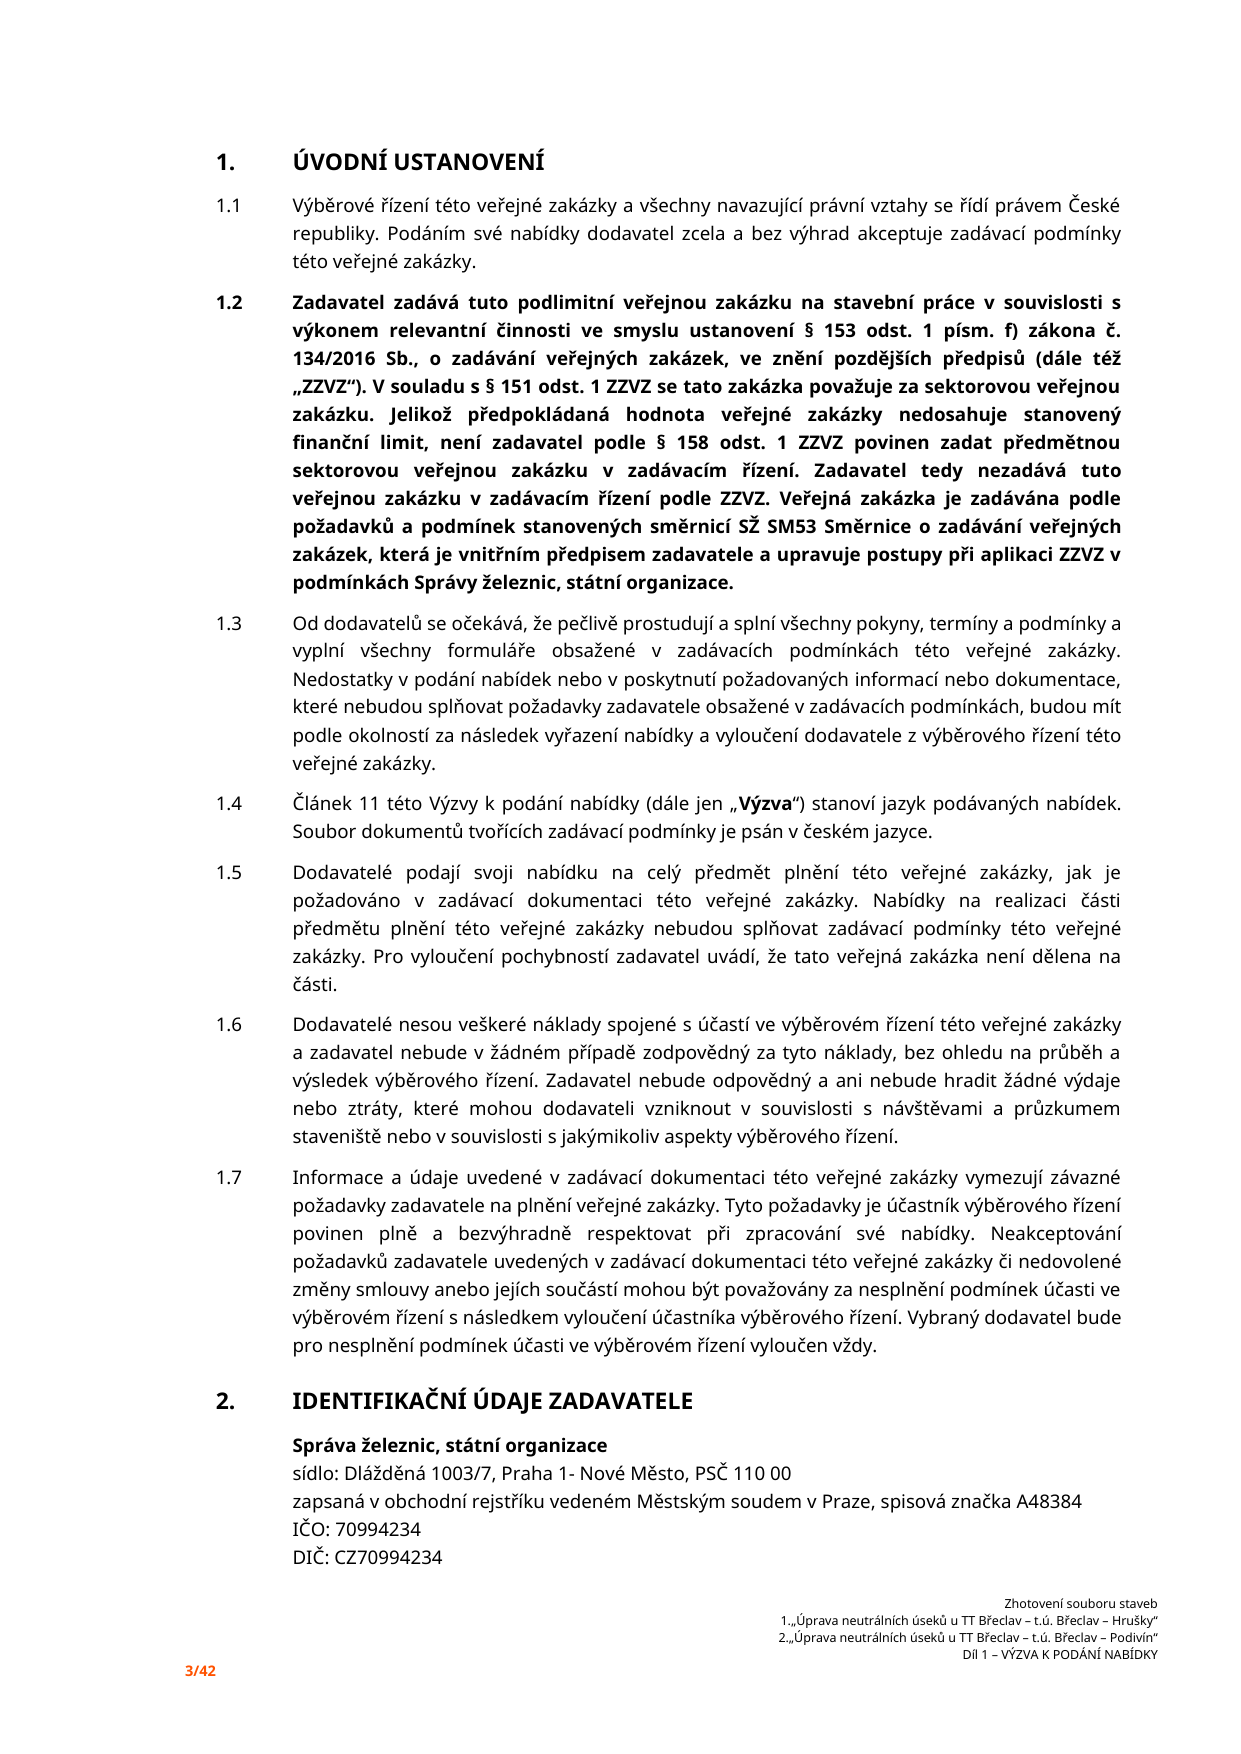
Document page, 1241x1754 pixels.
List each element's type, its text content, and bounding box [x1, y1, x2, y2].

text Dodavatelé podají svoji nabídku na celý předmět plnění této veřejné zakázky, jak je požadováno v zadávací dokumentaci této veřejné zakázky. Nabídky na realizaci části předmětu plnění této veřejné zakázky nebudou splňovat zadávací podmínky této veřejné zakázky. Pro vyloučení pochybností zadavatel uvádí, že tato veřejná zakázka není dělena na části. [216, 859, 1122, 997]
text ÚVODNÍ USTANOVENÍ [216, 146, 1122, 177]
text Informace a údaje uvedené v zadávací dokumentaci této veřejné zakázky vymezují závazné požadavky zadavatele na plnění veřejné zakázky. Tyto požadavky je účastník výběrového řízení povinen plně a bezvýhradně respektovat při zpracování své nabídky. Neakceptování požadavků zadavatele uvedených v zadávací dokumentaci této veřejné zakázky či nedovolené změny smlouvy anebo jejích součástí mohou být považovány za nesplnění podmínek účasti ve výběrovém řízení s následkem vyloučení účastníka výběrového řízení. Vybraný dodavatel bude pro nesplnění podmínek účasti ve výběrovém řízení vyloučen vždy. [216, 1164, 1122, 1358]
text Dodavatelé nesou veškeré náklady spojené s účastí ve výběrovém řízení této veřejné zakázky a zadavatel nebude v žádném případě zodpovědný za tyto náklady, bez ohledu na průběh a výsledek výběrového řízení. Zadavatel nebude odpovědný a ani nebude hradit žádné výdaje nebo ztráty, které mohou dodavateli vzniknout v souvislosti s návštěvami a průzkumem staveniště nebo v souvislosti s jakýmikoliv aspekty výběrového řízení. [216, 1012, 1122, 1149]
text Zadavatel zadává tuto podlimitní veřejnou zakázku na stavební práce v souvislosti s výkonem relevantní činnosti ve smyslu ustanovení § 153 odst. 1 písm. f) zákona č. 134/2016 Sb., o zadávání veřejných zakázek, ve znění pozdějších předpisů (dále též „ZZVZ“). V souladu s § 151 odst. 1 ZZVZ se tato zakázka považuje za sektorovou veřejnou zakázku. Jelikož předpokládaná hodnota veřejné zakázky nedosahuje stanovený finanční limit, není zadavatel podle § 158 odst. 1 ZZVZ povinen zadat předmětnou sektorovou veřejnou zakázku v zadávacím řízení. Zadavatel tedy nezadává tuto veřejnou zakázku v zadávacím řízení podle ZZVZ. Veřejná zakázka je zadávána podle požadavků a podmínek stanovených směrnicí SŽ SM53 Směrnice o zadávání veřejných zakázek, která je vnitřním předpisem zadavatele a upravuje postupy při aplikaci ZZVZ v podmínkách Správy železnic, státní organizace. [216, 289, 1122, 595]
text DIČ: CZ70994234 [292, 1544, 1122, 1570]
text zapsaná v obchodní rejstříku vedeném Městským soudem v Praze, spisová značka A48384 [292, 1488, 1122, 1514]
text Od dodavatelů se očekává, že pečlivě prostudují a splní všechny pokyny, termíny a podmínky a vyplní všechny formuláře obsažené v zadávacích podmínkách této veřejné zakázky. Nedostatky v podání nabídek nebo v poskytnutí požadovaných informací nebo dokumentace, které nebudou splňovat požadavky zadavatele obsažené v zadávacích podmínkách, budou mít podle okolností za následek vyřazení nabídky a vyloučení dodavatele z výběrového řízení této veřejné zakázky. [216, 610, 1122, 775]
text IDENTIFIKAČNÍ ÚDAJE ZADAVATELE [216, 1385, 1122, 1417]
text Správa železnic, státní organizace [292, 1432, 1122, 1458]
text IČO: 70994234 [292, 1516, 1122, 1542]
text Výběrové řízení této veřejné zakázky a všechny navazující právní vztahy se řídí právem České republiky. Podáním své nabídky dodavatel zcela a bez výhrad akceptuje zadávací podmínky této veřejné zakázky. [216, 192, 1122, 274]
text sídlo: Dlážděná 1003/7, Praha 1- Nové Město, PSČ 110 00 [292, 1460, 1122, 1486]
text Článek 11 této Výzvy k podání nabídky (dále jen „Výzva“) stanoví jazyk podávaných nabídek. Soubor dokumentů tvořících zadávací podmínky je psán v českém jazyce. [216, 790, 1122, 844]
